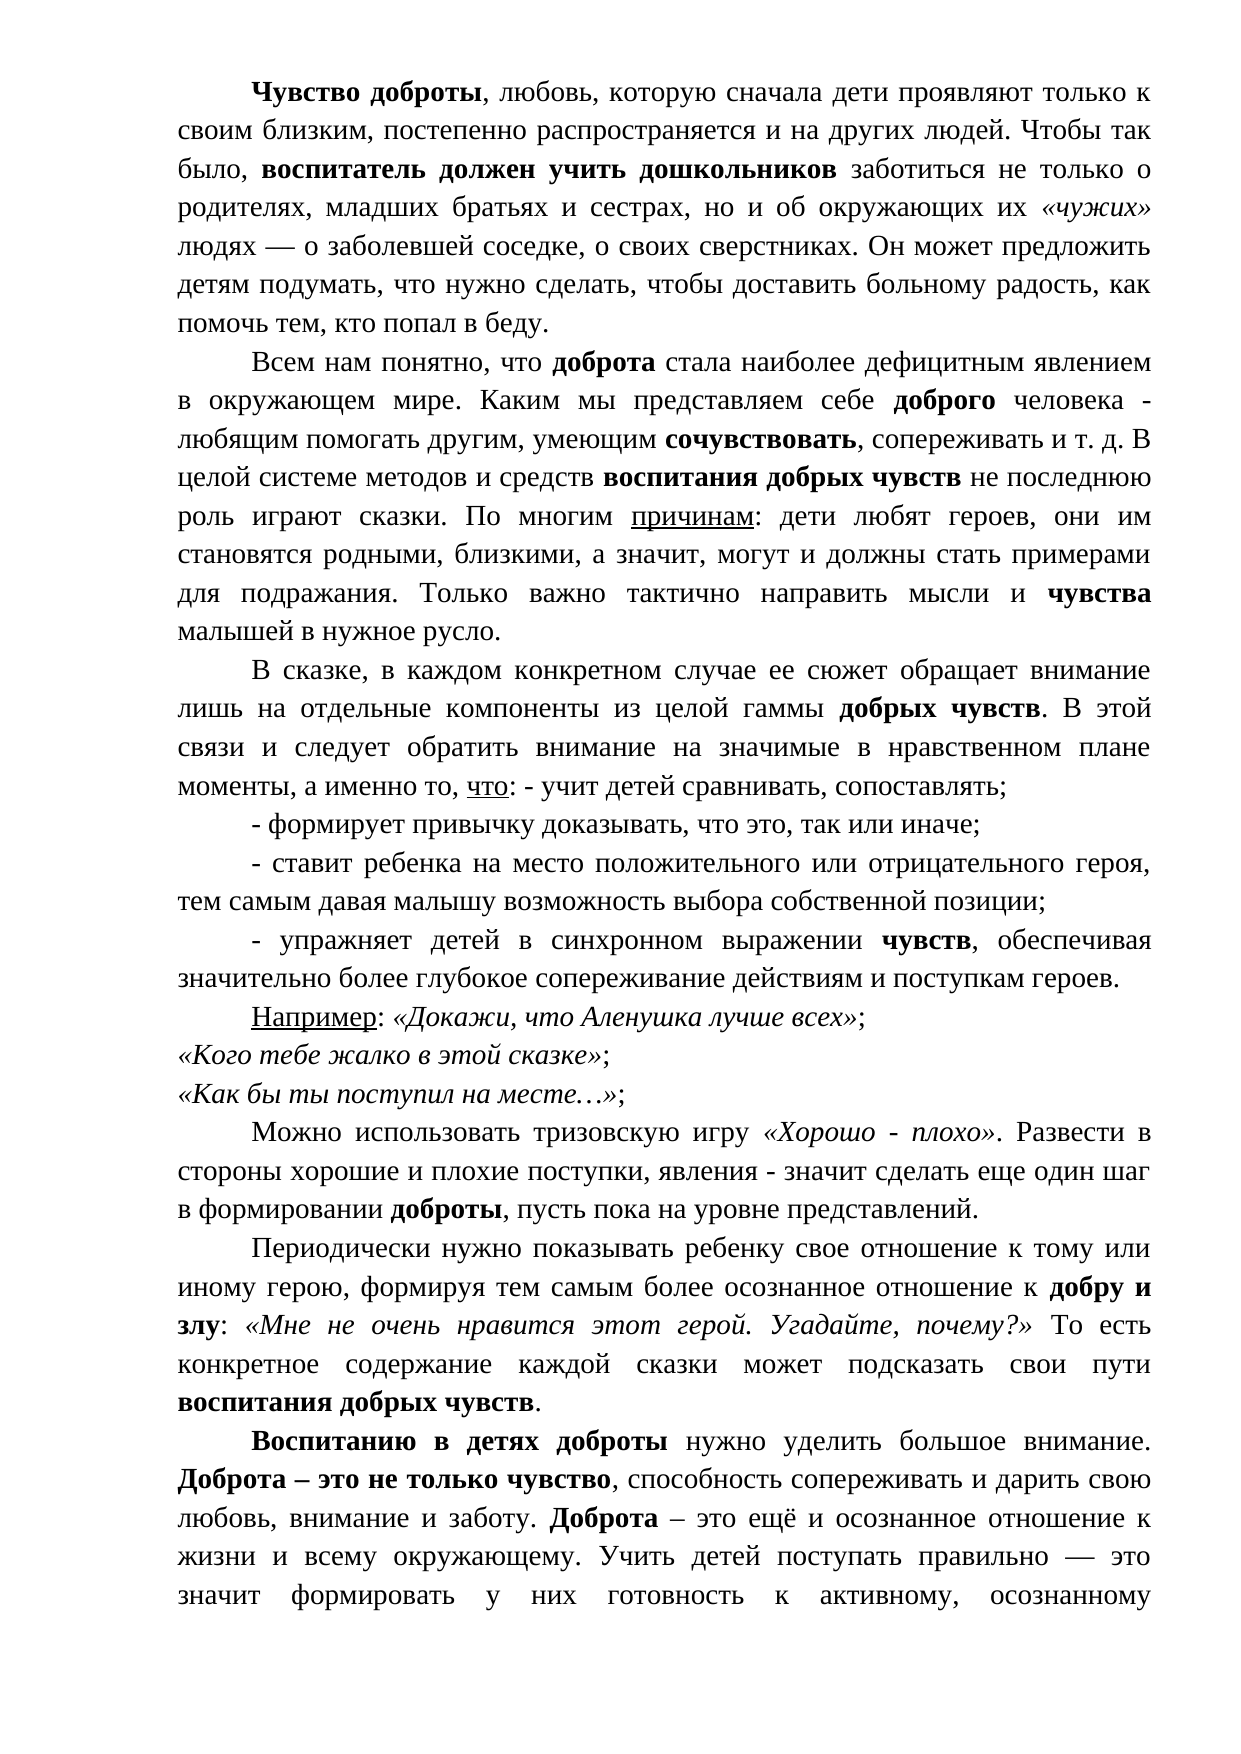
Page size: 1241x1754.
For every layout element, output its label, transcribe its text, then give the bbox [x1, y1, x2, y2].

text «Кого тебе жалко в этой сказке»; [177, 1037, 1152, 1071]
text «Как бы ты поступил на месте…»; [177, 1076, 1152, 1109]
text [177, 1423, 1152, 1611]
text В сказке, в каждом конкретном случае ее сюжет обращает внимание лишь на отдельные компоненты из целой гаммы добрых чувств. В этой связи и следует обратить внимание на значимые в нравственном плане моменты, а именно то, что: - учит детей сравнивать, сопоставлять; [177, 652, 1152, 801]
text Периодически нужно показывать ребенку свое отношение к тому или иному герою, формируя тем самым более осознанное отношение к добру и злу: «Мне не очень нравится этот герой. Угадайте, почему?» То есть конкретное содержание каждой сказки может подсказать свои пути воспитания добрых чувств. [177, 1230, 1152, 1418]
text Можно использовать тризовскую игру «Хорошо - плохо». Развести в стороны хорошие и плохие поступки, явления - значит сделать еще один шаг в формировании доброты, пусть пока на уровне представлений. [177, 1114, 1152, 1225]
text Чувство доброты, любовь, которую сначала дети проявляют только к своим близким, постепенно распространяется и на других людей. Чтобы так было, воспитатель должен учить дошкольников заботиться не только о родителях, младших братьях и сестрах, но и об окружающих их «чужих» людях — о заболевшей соседке, о своих сверстниках. Он может предложить детям подумать, что нужно сделать, чтобы доставить больному радость, как помочь тем, кто попал в беду. [177, 74, 1152, 339]
text - упражняет детей в синхронном выражении чувств, обеспечивая значительно более глубокое сопереживание действиям и поступкам героев. [177, 922, 1152, 994]
text - ставит ребенка на место положительного или отрицательного героя, тем самым давая малышу возможность выбора собственной позиции; [177, 845, 1152, 917]
text Всем нам понятно, что доброта стала наиболее дефицитным явлением в окружающем мире. Каким мы представляем себе доброго человека - любящим помогать другим, умеющим сочувствовать, сопереживать и т. д. В целой системе методов и средств воспитания добрых чувств не последнюю роль играют сказки. По многим причинам: дети любят героев, они им становятся родными, близкими, а значит, могут и должны стать примерами для подражания. Только важно тактично направить мысли и чувства малышей в нужное русло. [177, 344, 1152, 647]
text - формирует привычку доказывать, что это, так или иначе; [177, 806, 1152, 840]
text Например: «Докажи, что Аленушка лучше всех»; [177, 999, 1152, 1032]
